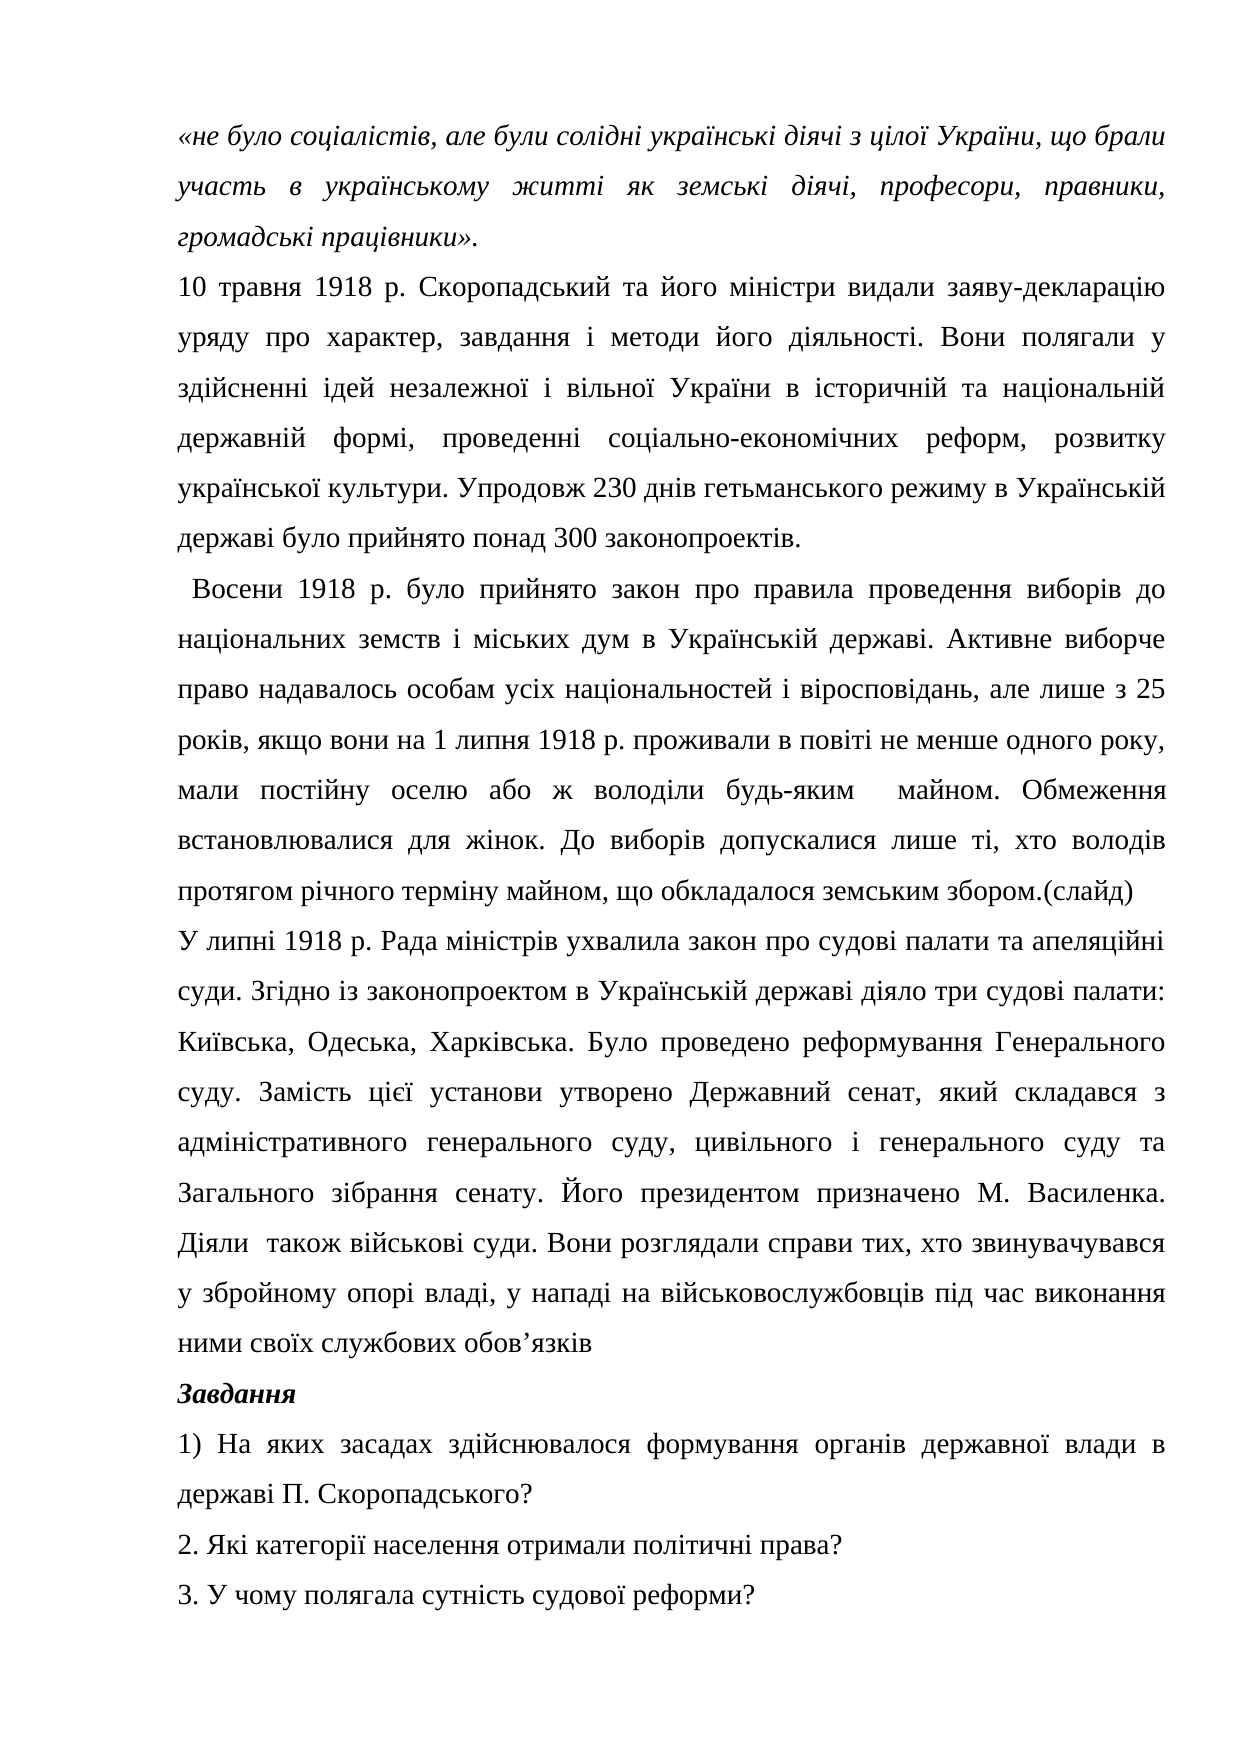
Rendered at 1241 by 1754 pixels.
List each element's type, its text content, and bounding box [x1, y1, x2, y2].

text Завдання [177, 1376, 1167, 1409]
text 1) На яких засадах здійснювалося формування органів державної влади в державі П. Скоропадського? [177, 1426, 1167, 1510]
text 3. У чому полягала сутність судової реформи? [177, 1577, 1167, 1611]
text Восени 1918 р. було прийнято закон про правила проведення виборів до національних земств і міських дум в Українській державі. Активне виборче право надавалось особам усіх національностей і віросповідань, але лише з 25 років, якщо вони на 1 липня 1918 р. проживали в повіті не менше одного року, мали постійну оселю або ж володіли будь-яким майном. Обмеження встановлювалися для жінок. До виборів допускалися лише ті, хто володів протягом річного терміну майном, що обкладалося земським збором.(слайд) [177, 571, 1167, 906]
text У липні 1918 р. Рада міністрів ухвалила закон про судові палати та апеляційні суди. Згідно із законопроектом в Українській державі діяло три судові палати: Київська, Одеська, Харківська. Було проведено реформування Генерального суду. Замість цієї установи утворено Державний сенат, який складався з адміністративного генерального суду, цивільного і генерального суду та Загального зібрання сенату. Його президентом призначено М. Василенка. Діяли також військові суди. Вони розглядали справи тих, хто звинувачувався у збройному опорі владі, у нападі на військовослужбовців під час виконання ними своїх службових обов’язків [177, 923, 1167, 1359]
text 2. Які категорії населення отримали політичні права? [177, 1527, 1167, 1560]
text 10 травня 1918 р. Скоропадський та його міністри видали заяву-декларацію уряду про характер, завдання і методи його діяльності. Вони полягали у здійсненні ідей незалежної і вільної України в історичній та національній державній формі, проведенні соціально-економічних реформ, розвитку української культури. Упродовж 230 днів гетьманського режиму в Українській державі було прийнято понад 300 законопроектів. [177, 269, 1167, 554]
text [177, 118, 1167, 252]
